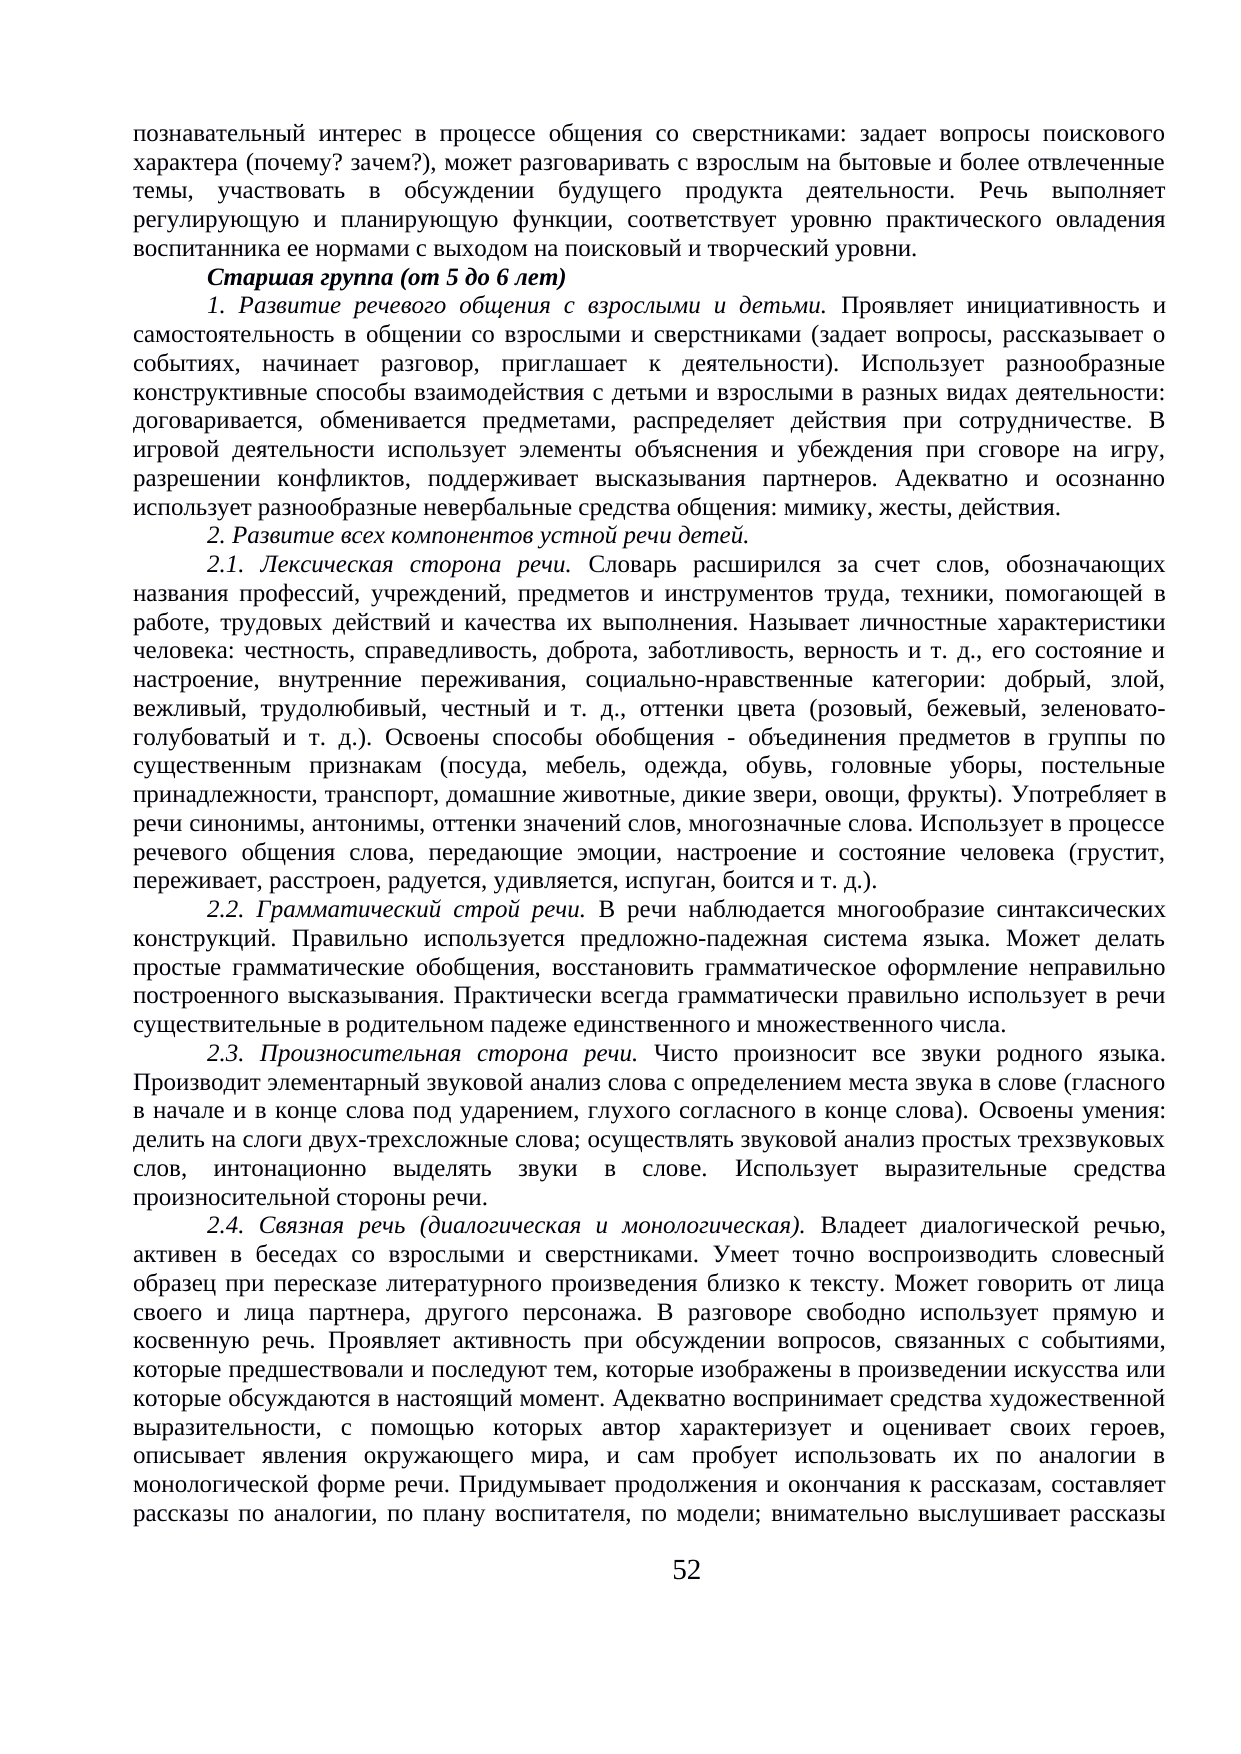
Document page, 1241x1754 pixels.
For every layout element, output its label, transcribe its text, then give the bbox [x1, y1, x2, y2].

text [133, 1211, 1166, 1527]
text 1. Развитие речевого общения с взрослыми и детьми. Проявляет инициативность и самостоятельность в общении со взрослыми и сверстниками (задает вопросы, рассказывает о событиях, начинает разговор, приглашает к деятельности). Использует разнообразные конструктивные способы взаимодействия с детьми и взрослыми в разных видах деятельности: договаривается, обменивается предметами, распределяет действия при сотрудничестве. В игровой деятельности использует элементы объяснения и убеждения при сговоре на игру, разрешении конфликтов, поддерживает высказывания партнеров. Адекватно и осознанно использует разнообразные невербальные средства общения: мимику, жесты, действия. [133, 291, 1166, 521]
text 2. Развитие всех компонентов устной речи детей. [133, 521, 1166, 549]
text Старшая группа (от 5 до 6 лет) [133, 262, 1166, 291]
text 2.2. Грамматический строй речи. В речи наблюдается многообразие синтаксических конструкций. Правильно используется предложно-падежная система языка. Может делать простые грамматические обобщения, восстановить грамматическое оформление неправильно построенного высказывания. Практически всегда грамматически правильно использует в речи существительные в родительном падеже единственного и множественного числа. [133, 894, 1166, 1038]
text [133, 118, 1166, 262]
text 2.1. Лексическая сторона речи. Словарь расширился за счет слов, обозначающих названия профессий, учреждений, предметов и инструментов труда, техники, помогающей в работе, трудовых действий и качества их выполнения. Называет личностные характеристики человека: честность, справедливость, доброта, заботливость, верность и т. д., его состояние и настроение, внутренние переживания, социально-нравственные категории: добрый, злой, вежливый, трудолюбивый, честный и т. д., оттенки цвета (розовый, бежевый, зеленовато-голубоватый и т. д.). Освоены способы обобщения - объединения предметов в группы по существенным признакам (посуда, мебель, одежда, обувь, головные уборы, постельные принадлежности, транспорт, домашние животные, дикие звери, овощи, фрукты). Употребляет в речи синонимы, антонимы, оттенки значений слов, многозначные слова. Использует в процессе речевого общения слова, передающие эмоции, настроение и состояние человека (грустит, переживает, расстроен, радуется, удивляется, испуган, боится и т. д.). [133, 549, 1166, 894]
text 2.3. Произносительная сторона речи. Чисто произносит все звуки родного языка. Производит элементарный звуковой анализ слова с определением места звука в слове (гласного в начале и в конце слова под ударением, глухого согласного в конце слова). Освоены умения: делить на слоги двух-трехсложные слова; осуществлять звуковой анализ простых трехзвуковых слов, интонационно выделять звуки в слове. Использует выразительные средства произносительной стороны речи. [133, 1038, 1166, 1211]
